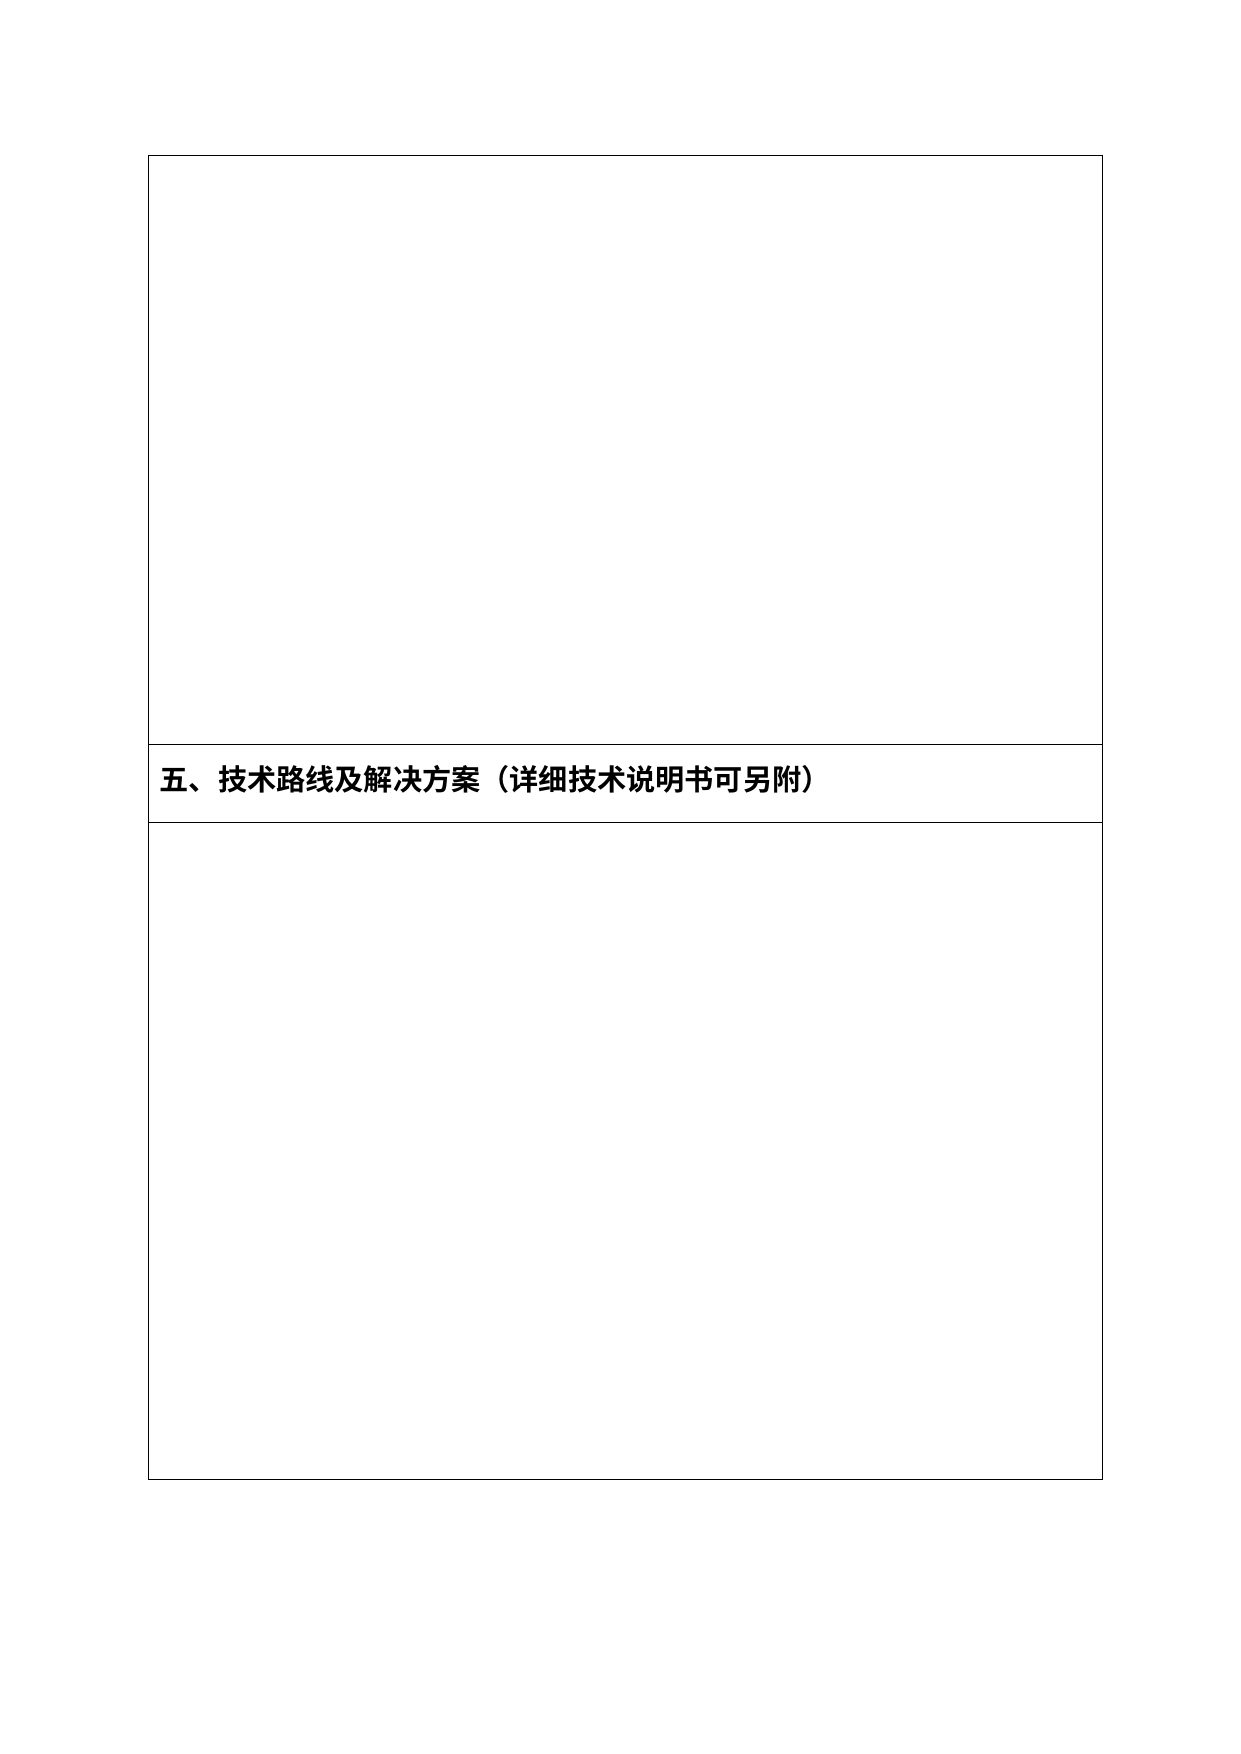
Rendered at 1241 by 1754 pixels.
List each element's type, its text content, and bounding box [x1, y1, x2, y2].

table_cell [149, 156, 1102, 744]
table_cell 五、技术路线及解决方案（详细技术说明书可另附） [149, 745, 1102, 822]
table_cell [149, 823, 1102, 1478]
